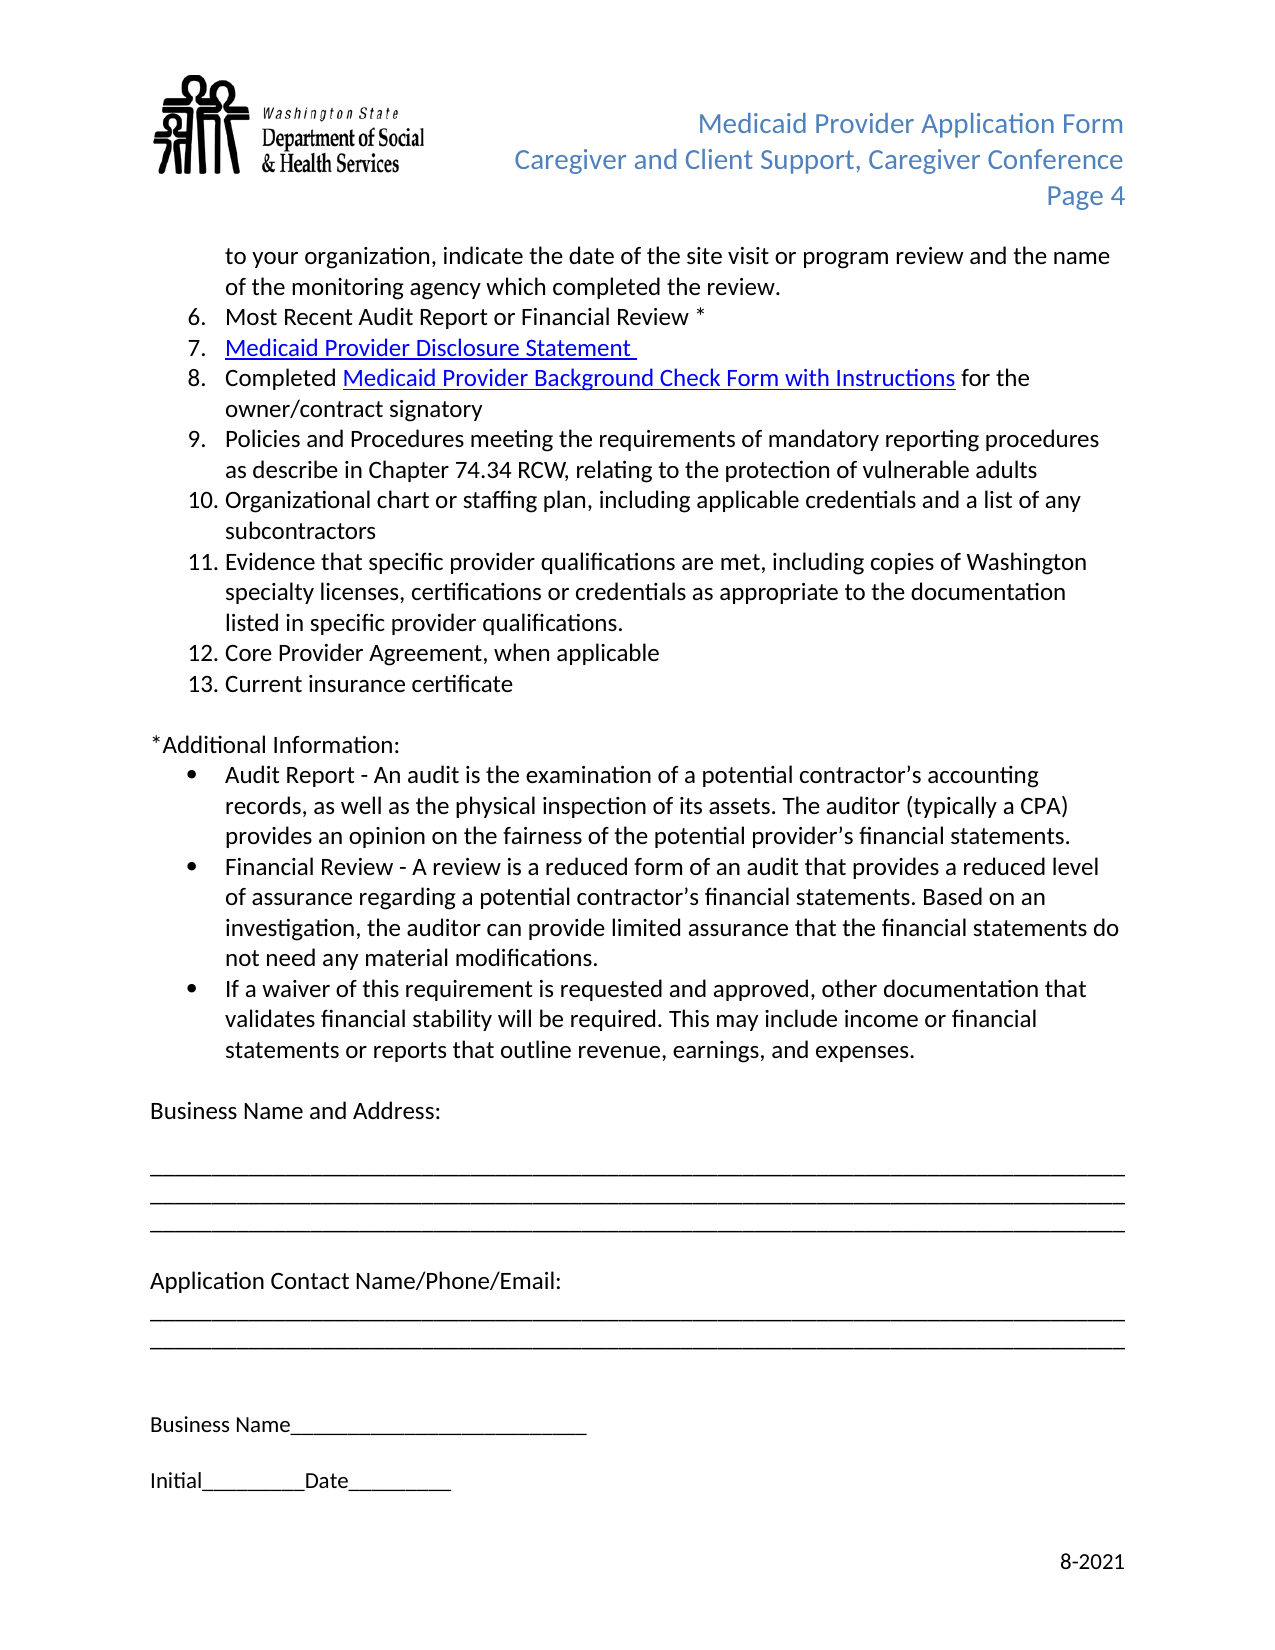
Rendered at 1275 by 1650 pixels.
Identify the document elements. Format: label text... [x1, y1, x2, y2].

text Application Contact Name/Phone/Email: [150, 1265, 1125, 1296]
picture [153, 75, 424, 174]
list *Additional Information: [150, 729, 1125, 759]
list Audit Report - An audit is the examination of a potential contractor’s accounting records, as well as the physical inspection of its assets. The auditor (typically a CPA) provides an opinion on the fairness of the potential provider’s financial statements. [187, 759, 1125, 851]
list Financial Review - A review is a reduced form of an audit that provides a reduced level of assurance regarding a potential contractor’s financial statements. Based on an investigation, the auditor can provide limited assurance that the financial statements do not need any material modifications. [187, 851, 1125, 973]
list Core Provider Agreement, when applicable [187, 637, 1125, 668]
list Current insurance certificate [187, 668, 1125, 698]
list Organizational chart or staffing plan, including applicable credentials and a list of any subcontractors [187, 484, 1125, 546]
list Completed Medicaid Provider Background Check Form with Instructions for the owner/contract signatory [187, 362, 1125, 423]
list Policies and Procedures meeting the requirements of mandatory reporting procedures as describe in Chapter 74.34 RCW, relating to the protection of vulnerable adults [187, 423, 1125, 484]
list Medicaid Provider Disclosure Statement [187, 332, 1125, 362]
text Business Name and Address: [150, 1095, 1125, 1126]
list Evidence that specific provider qualifications are met, including copies of Washington specialty licenses, certifications or credentials as appropriate to the documentation listed in specific provider qualifications. [187, 546, 1125, 637]
list Most Recent Audit Report or Financial Review * [187, 301, 1125, 332]
list If a waiver of this requirement is requested and approved, other documentation that validates financial stability will be required. This may include income or financial statements or reports that outline revenue, earnings, and expenses. [187, 973, 1125, 1064]
